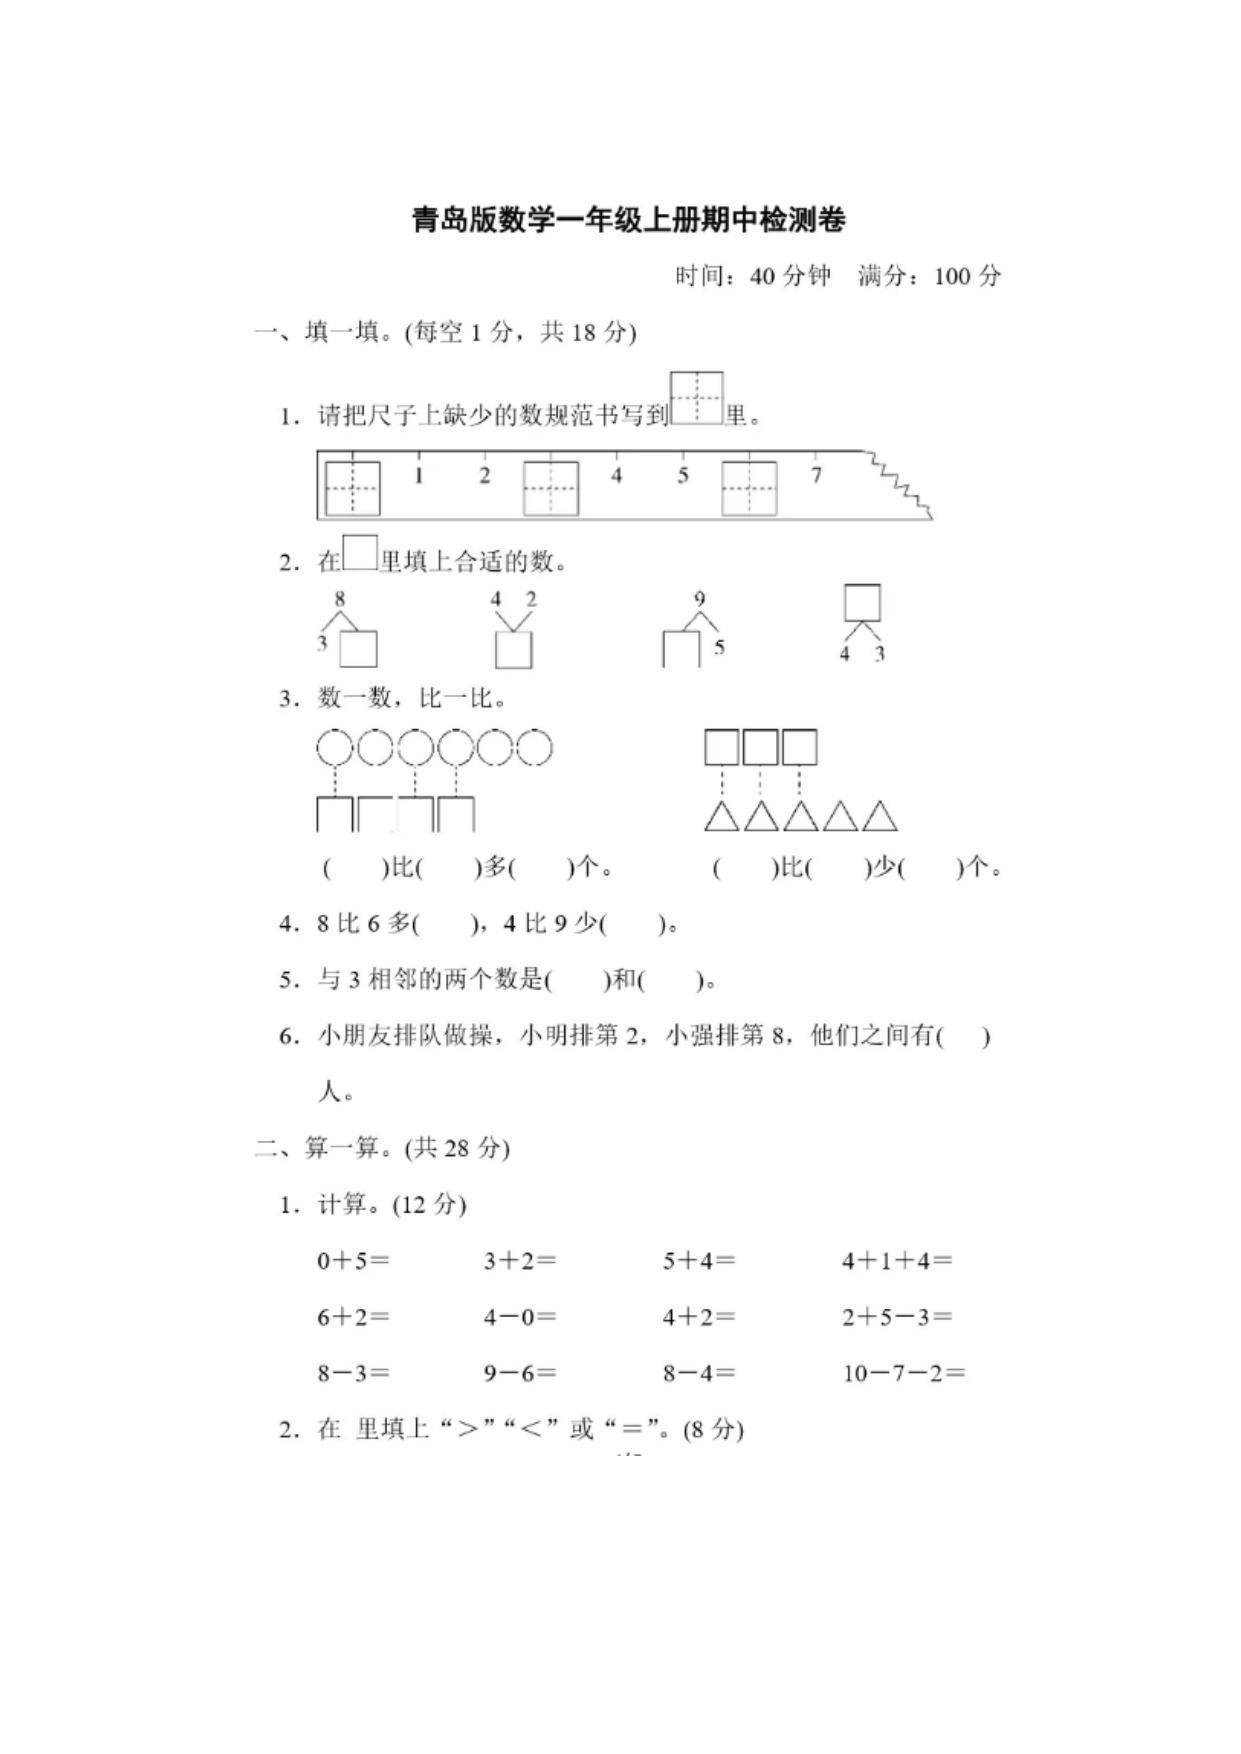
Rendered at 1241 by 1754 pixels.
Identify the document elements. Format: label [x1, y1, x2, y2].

picture [187, 162, 1053, 1456]
